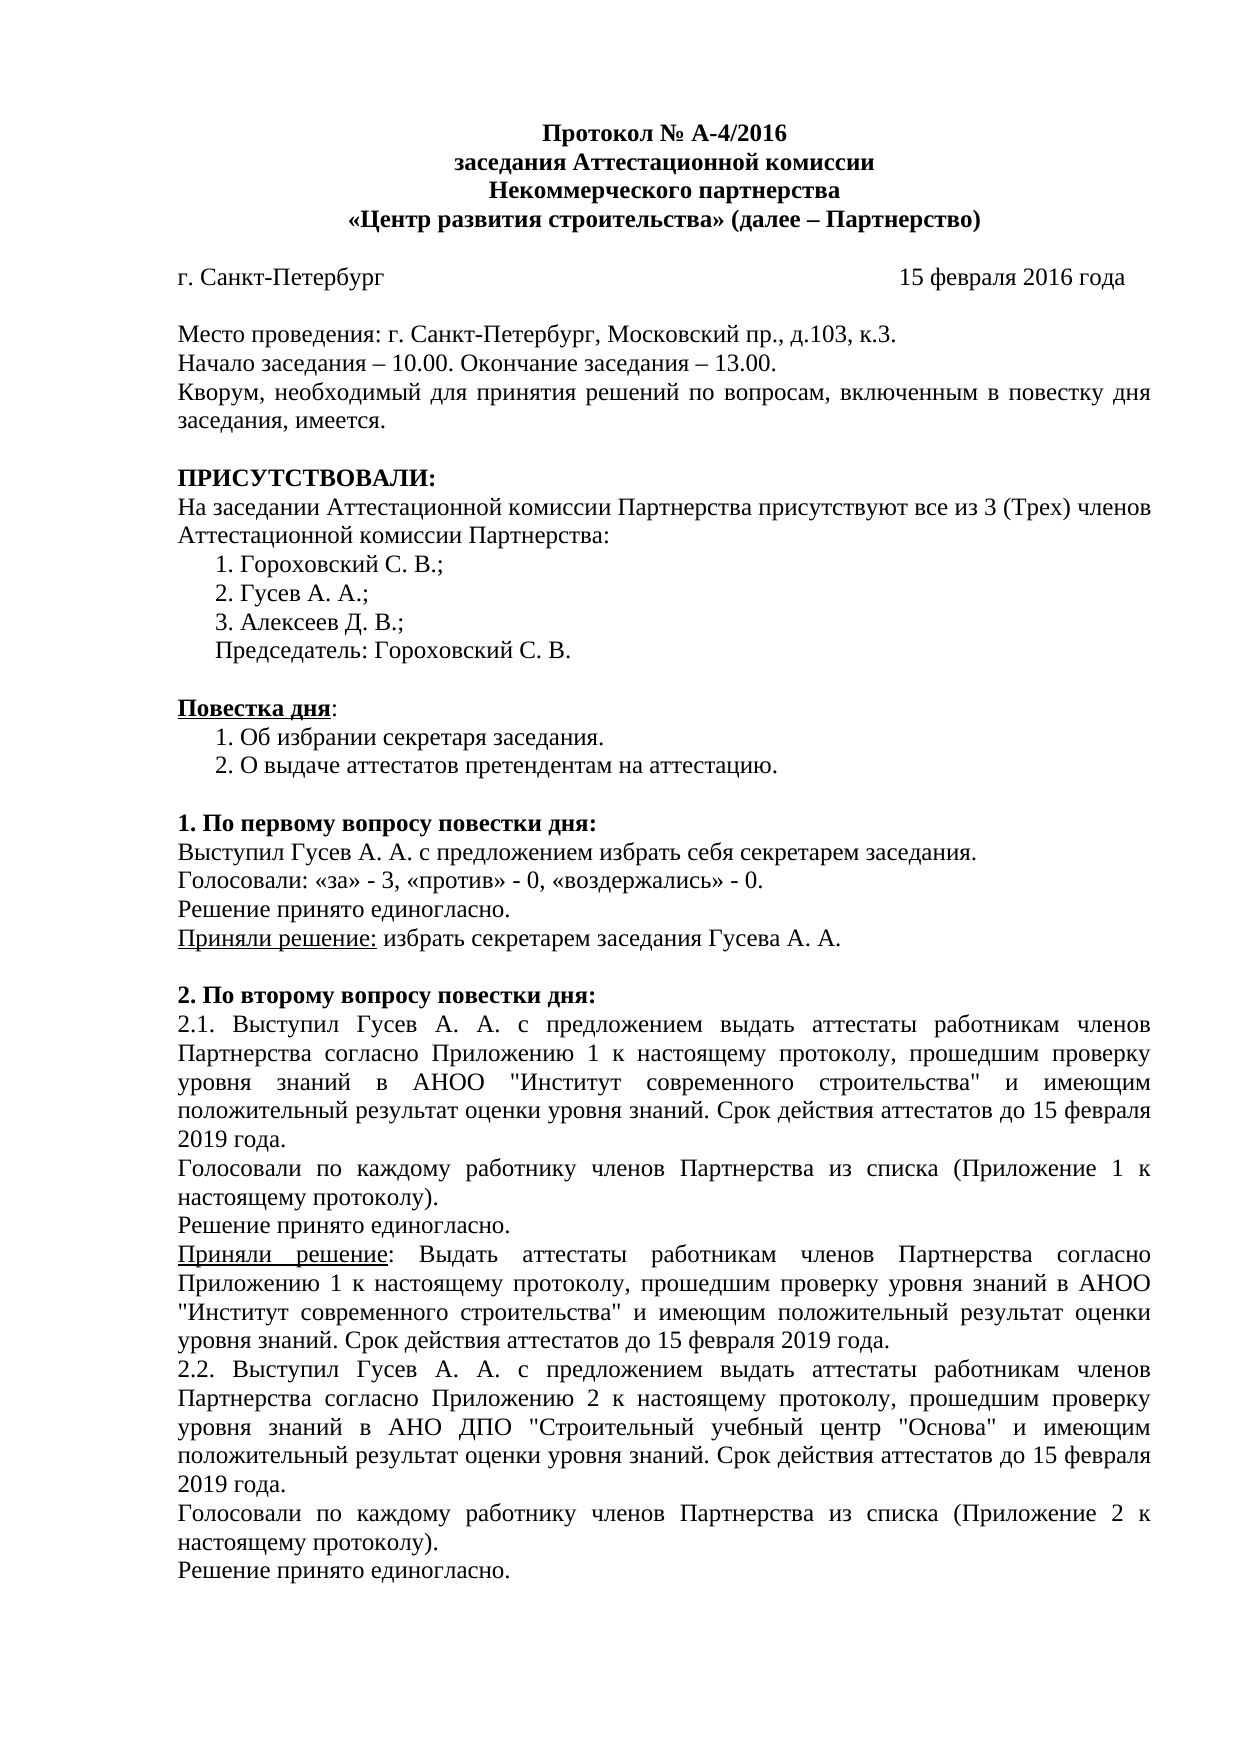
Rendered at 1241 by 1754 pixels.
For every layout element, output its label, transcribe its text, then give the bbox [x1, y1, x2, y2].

text Выступил Гусев А. А. с предложением избрать себя секретарем заседания. [177, 837, 1152, 866]
text Начало заседания – 10.00. Окончание заседания – 13.00. [177, 348, 1152, 377]
text 2. О выдаче аттестатов претендентам на аттестацию. [215, 751, 1152, 779]
text 1. По первому вопросу повестки дня: [177, 808, 1152, 837]
text «Центр развития строительства» (далее – Партнерство) [177, 204, 1152, 233]
text 3. Алексеев Д. В.; [215, 607, 1152, 636]
text Решение принято единогласно. [177, 1556, 1152, 1584]
text Повестка дня: [177, 693, 1152, 722]
text Кворум, необходимый для принятия решений по вопросам, включенным в повестку дня заседания, имеется. [177, 377, 1152, 434]
text г. Санкт-Петербург 15 февраля 2016 года [177, 262, 1152, 291]
text Протокол № А-4/2016 [177, 118, 1152, 147]
text 2. Гусев А. А.; [215, 578, 1152, 607]
text На заседании Аттестационной комиссии Партнерства присутствуют все из 3 (Трех) членов Аттестационной комиссии Партнерства: [177, 492, 1152, 549]
text 2.1. Выступил Гусев А. А. с предложением выдать аттестаты работникам членов Партнерства согласно Приложению 1 к настоящему протоколу, прошедшим проверку уровня знаний в АНОО "Институт современного строительства" и имеющим положительный результат оценки уровня знаний. Срок действия аттестатов до 15 февраля 2019 года. [177, 1009, 1152, 1153]
text 2. По второму вопросу повестки дня: [177, 981, 1152, 1009]
text Голосовали по каждому работнику членов Партнерства из списка (Приложение 2 к настоящему протоколу). [177, 1498, 1152, 1556]
text Место проведения: г. Санкт-Петербург, Московский пр., д.103, к.3. [177, 319, 1152, 348]
text Голосовали: «за» - 3, «против» - 0, «воздержались» - 0. [177, 866, 1152, 894]
text Некоммерческого партнерства [177, 176, 1152, 204]
text ПРИСУТСТВОВАЛИ: [177, 463, 1152, 492]
text Приняли решение: избрать секретарем заседания Гусева А. А. [177, 923, 1152, 952]
text Председатель: Гороховский С. В. [215, 636, 1152, 664]
text заседания Аттестационной комиссии [177, 147, 1152, 176]
text 1. Об избрании секретаря заседания. [215, 722, 1152, 751]
text 2.2. Выступил Гусев А. А. с предложением выдать аттестаты работникам членов Партнерства согласно Приложению 2 к настоящему протоколу, прошедшим проверку уровня знаний в АНО ДПО "Строительный учебный центр "Основа" и имеющим положительный результат оценки уровня знаний. Срок действия аттестатов до 15 февраля 2019 года. [177, 1354, 1152, 1498]
text Решение принято единогласно. [177, 894, 1152, 923]
text 1. Гороховский С. В.; [215, 549, 1152, 578]
text Приняли решение: Выдать аттестаты работникам членов Партнерства согласно Приложению 1 к настоящему протоколу, прошедшим проверку уровня знаний в АНОО "Институт современного строительства" и имеющим положительный результат оценки уровня знаний. Срок действия аттестатов до 15 февраля 2019 года. [177, 1239, 1152, 1354]
text Решение принято единогласно. [177, 1211, 1152, 1239]
text Голосовали по каждому работнику членов Партнерства из списка (Приложение 1 к настоящему протоколу). [177, 1153, 1152, 1211]
